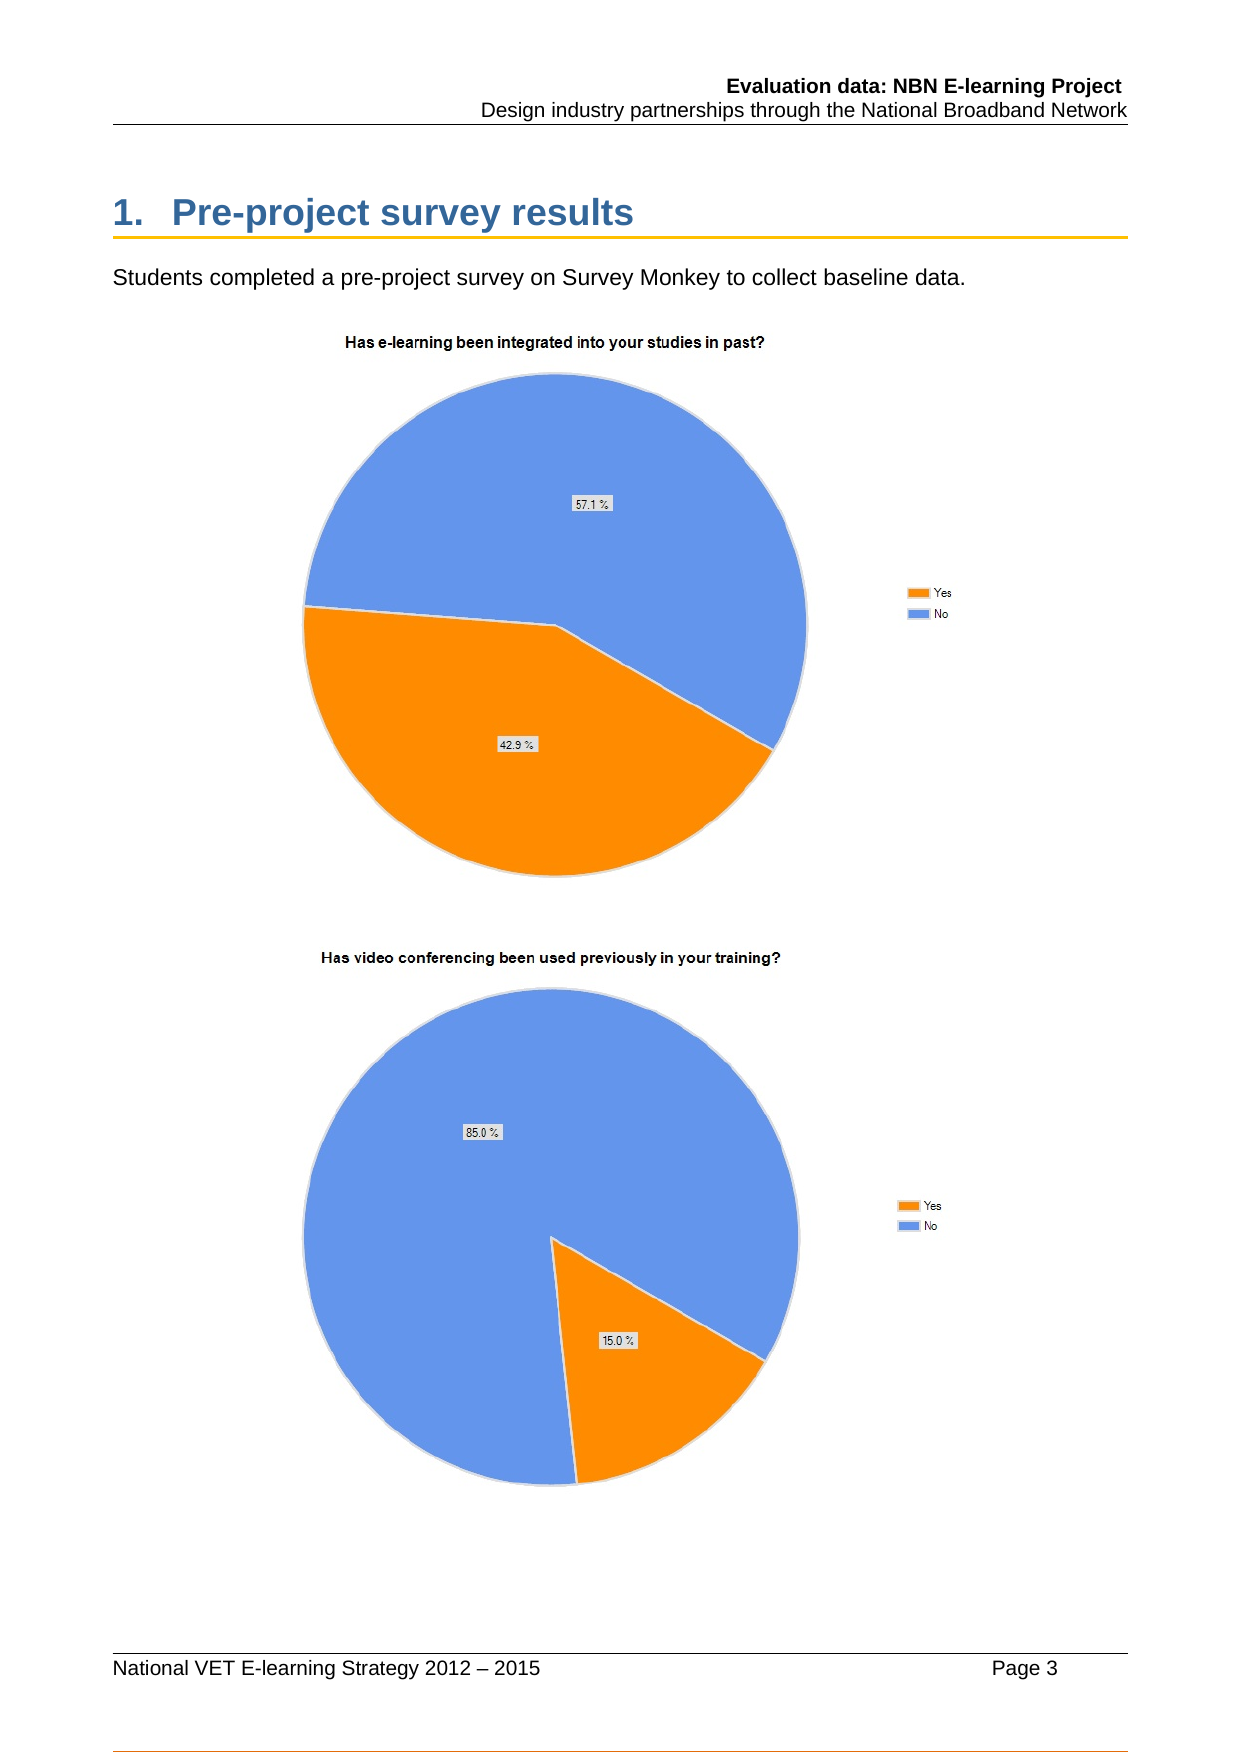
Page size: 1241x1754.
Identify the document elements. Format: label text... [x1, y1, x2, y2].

picture [278, 315, 963, 900]
picture [285, 931, 955, 1509]
text Students completed a pre-project survey on Survey Monkey to collect baseline data. [112, 264, 1128, 290]
subtitle 1. Pre-project survey results [112, 190, 1128, 239]
